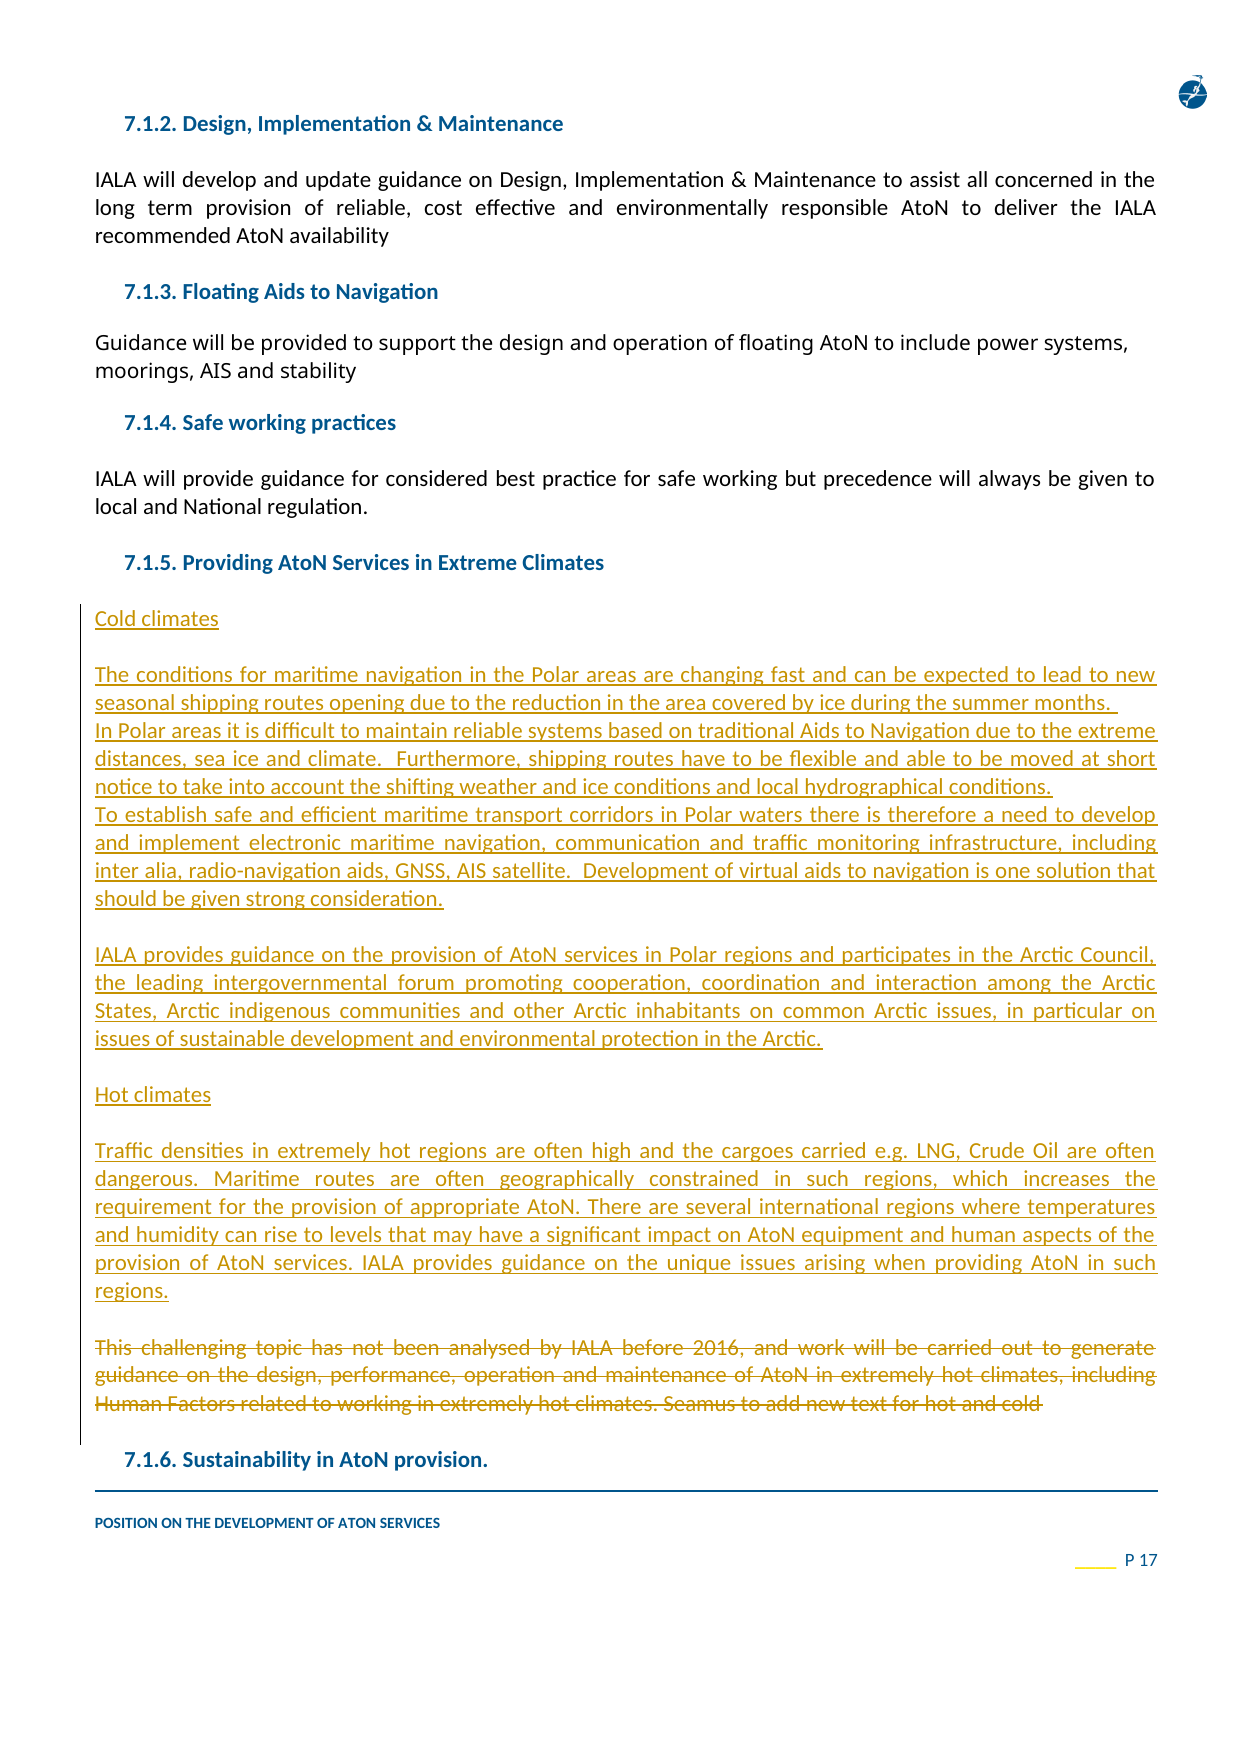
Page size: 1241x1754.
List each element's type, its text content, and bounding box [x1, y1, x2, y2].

subtitle Design, Implementation & Maintenance [124, 109, 1157, 137]
subtitle Providing AtoN Services in Extreme Climates [124, 548, 1157, 576]
subtitle Floating Aids to Navigation [124, 277, 1157, 305]
text IALA will develop and update guidance on Design, Implementation & Maintenance to assist all concerned in the long term provision of reliable, cost effective and environmentally responsible AtoN to deliver the IALA recommended AtoN availability [94, 165, 1157, 249]
picture [1147, 25, 1241, 144]
subtitle Sustainability in AtoN provision. [124, 1445, 1157, 1473]
subtitle Safe working practices [124, 408, 1157, 436]
text Guidance will be provided to support the design and operation of floating AtoN to include power systems, moorings, AIS and stability [94, 328, 1157, 385]
text IALA will provide guidance for considered best practice for safe working but precedence will always be given to local and National regulation. [94, 464, 1157, 520]
